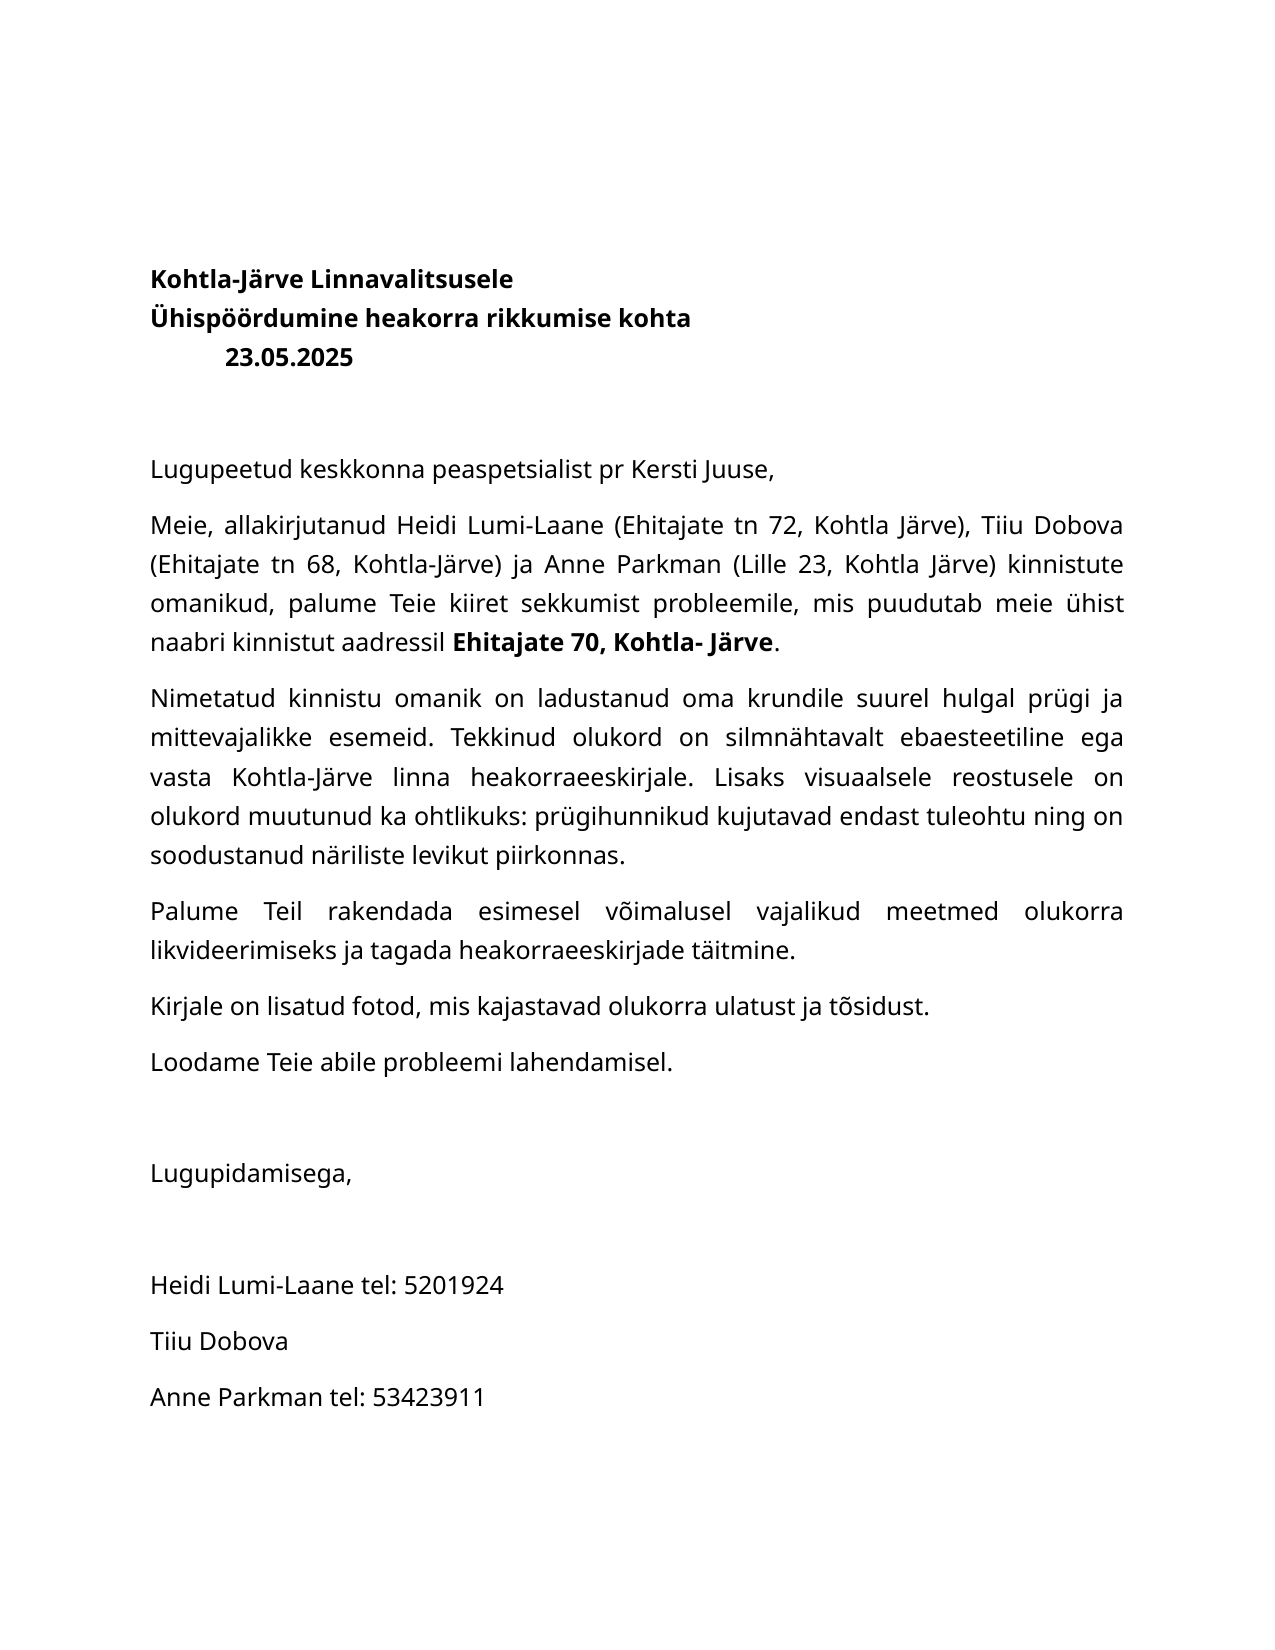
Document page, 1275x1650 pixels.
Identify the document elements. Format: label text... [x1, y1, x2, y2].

text Kohtla-Järve Linnavalitsusele Ühispöördumine heakorra rikkumise kohta 23.05.2025 [150, 262, 1125, 374]
text Meie, allakirjutanud Heidi Lumi-Laane (Ehitajate tn 72, Kohtla Järve), Tiiu Dobova (Ehitajate tn 68, Kohtla-Järve) ja Anne Parkman (Lille 23, Kohtla Järve) kinnistute omanikud, palume Teie kiiret sekkumist probleemile, mis puudutab meie ühist naabri kinnistut aadressil Ehitajate 70, Kohtla- Järve. [150, 507, 1125, 659]
text Nimetatud kinnistu omanik on ladustanud oma krundile suurel hulgal prügi ja mittevajalikke esemeid. Tekkinud olukord on silmnähtavalt ebaesteetiline ega vasta Kohtla-Järve linna heakorraeeskirjale. Lisaks visuaalsele reostusele on olukord muutunud ka ohtlikuks: prügihunnikud kujutavad endast tuleohtu ning on soodustanud näriliste levikut piirkonnas. [150, 681, 1125, 872]
text Heidi Lumi-Laane tel: 5201924 [150, 1267, 1125, 1302]
text Loodame Teie abile probleemi lahendamisel. [150, 1044, 1125, 1078]
text Anne Parkman tel: 53423911 [150, 1379, 1125, 1413]
text Tiiu Dobova [150, 1323, 1125, 1357]
text Palume Teil rakendada esimesel võimalusel vajalikud meetmed olukorra likvideerimiseks ja tagada heakorraeeskirjade täitmine. [150, 893, 1125, 967]
text Kirjale on lisatud fotod, mis kajastavad olukorra ulatust ja tõsidust. [150, 988, 1125, 1022]
text Lugupidamisega, [150, 1156, 1125, 1190]
text Lugupeetud keskkonna peaspetsialist pr Kersti Juuse, [150, 452, 1125, 486]
